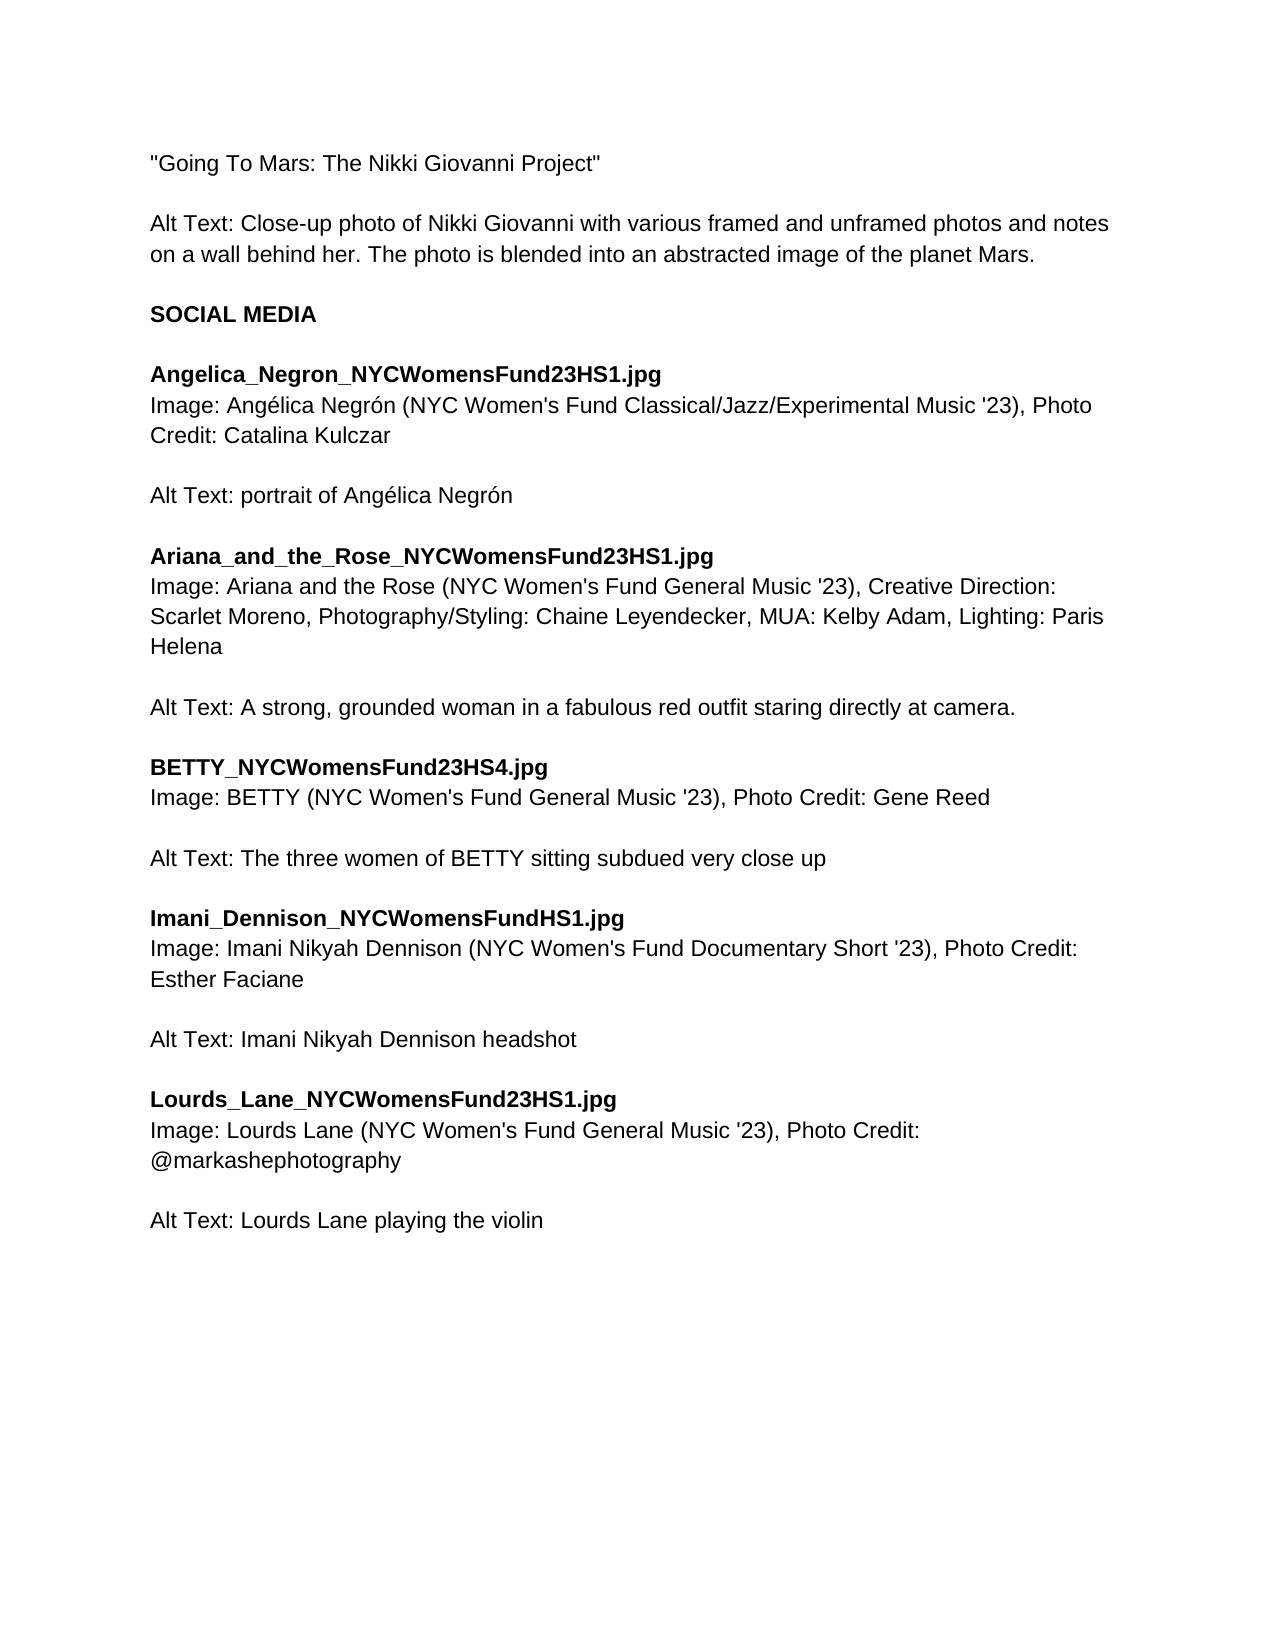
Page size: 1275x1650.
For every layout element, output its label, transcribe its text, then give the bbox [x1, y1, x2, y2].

text Image: Lourds Lane (NYC Women's Fund General Music '23), Photo Credit: @markashephotography [150, 1117, 1125, 1173]
text Image: Angélica Negrón (NYC Women's Fund Classical/Jazz/Experimental Music '23), Photo Credit: Catalina Kulczar [150, 392, 1125, 448]
text Alt Text: portrait of Angélica Negrón [150, 482, 1125, 509]
text Alt Text: The three women of BETTY sitting subdued very close up [150, 845, 1125, 871]
text "Going To Mars: The Nikki Giovanni Project" [150, 150, 1125, 176]
text BETTY_NYCWomensFund23HS4.jpg [150, 754, 1125, 781]
text Image: Imani Nikyah Dennison (NYC Women's Fund Documentary Short '23), Photo Credit: Esther Faciane [150, 935, 1125, 992]
text Angelica_Negron_NYCWomensFund23HS1.jpg [150, 361, 1125, 388]
text Alt Text: A strong, grounded woman in a fabulous red outfit staring directly at camera. [150, 694, 1125, 720]
text Alt Text: Close-up photo of Nikki Giovanni with various framed and unframed photos and notes on a wall behind her. The photo is blended into an abstracted image of the planet Mars. [150, 210, 1125, 267]
text Image: BETTY (NYC Women's Fund General Music '23), Photo Credit: Gene Reed [150, 784, 1125, 811]
text SOCIAL MEDIA [150, 301, 1125, 327]
text Image: Ariana and the Rose (NYC Women's Fund General Music '23), Creative Direction: Scarlet Moreno, Photography/Styling: Chaine Leyendecker, MUA: Kelby Adam, Lighting: Paris Helena [150, 573, 1125, 660]
text Alt Text: Lourds Lane playing the violin [150, 1207, 1125, 1234]
text Lourds_Lane_NYCWomensFund23HS1.jpg [150, 1086, 1125, 1113]
text Imani_Dennison_NYCWomensFundHS1.jpg [150, 905, 1125, 932]
text Alt Text: Imani Nikyah Dennison headshot [150, 1026, 1125, 1052]
text Ariana_and_the_Rose_NYCWomensFund23HS1.jpg [150, 543, 1125, 569]
